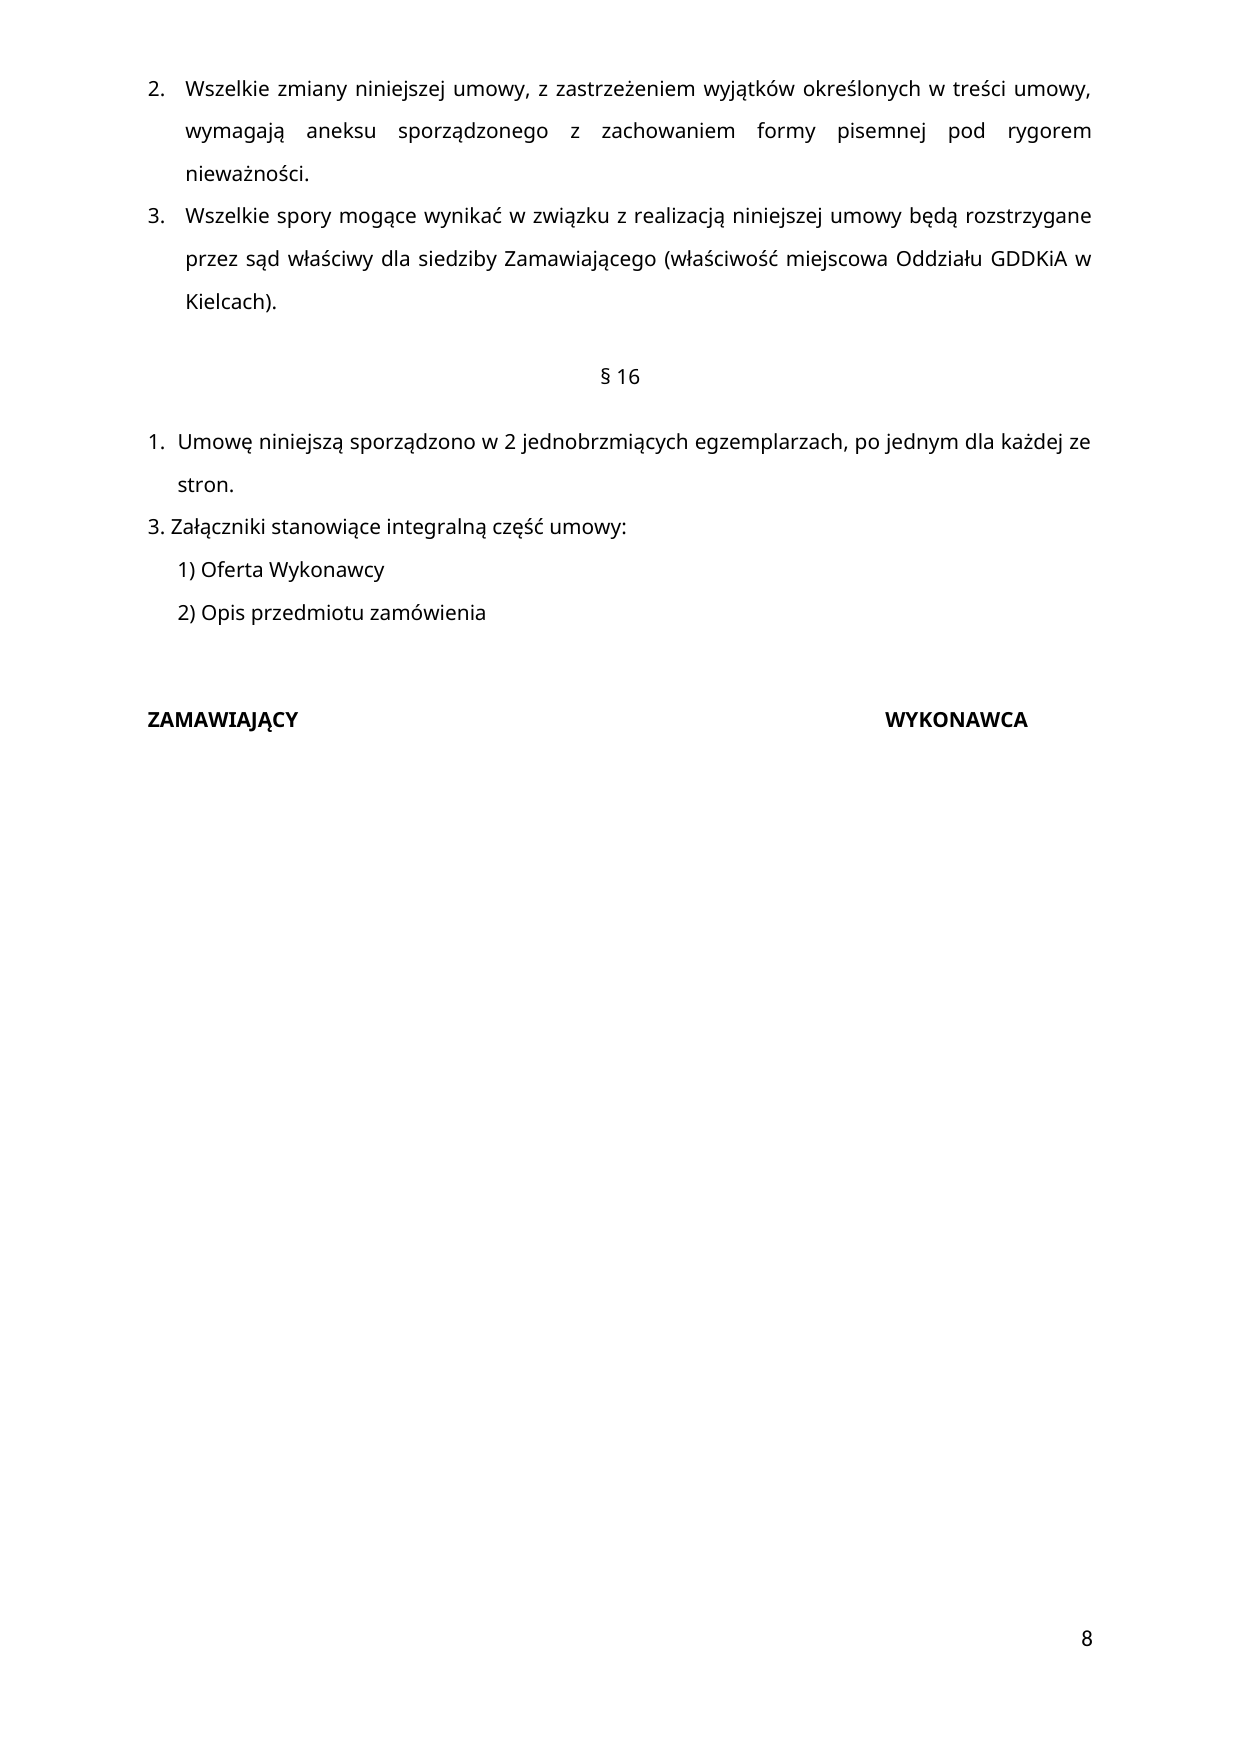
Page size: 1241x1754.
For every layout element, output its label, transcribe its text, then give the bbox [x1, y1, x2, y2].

text ZAMAWIAJĄCY WYKONAWCA [148, 706, 1093, 734]
text 3. Załączniki stanowiące integralną część umowy: [148, 512, 1093, 541]
list 1) Oferta Wykonawcy [177, 555, 1093, 583]
list 3. Wszelkie spory mogące wynikać w związku z realizacją niniejszej umowy będą rozstrzygane przez sąd właściwy dla siedziby Zamawiającego (właściwość miejscowa Oddziału GDDKiA w Kielcach). [148, 202, 1093, 315]
text § 16 [148, 362, 1093, 391]
list 2. Wszelkie zmiany niniejszej umowy, z zastrzeżeniem wyjątków określonych w treści umowy, wymagają aneksu sporządzonego z zachowaniem formy pisemnej pod rygorem nieważności. [148, 74, 1093, 187]
text 1. Umowę niniejszą sporządzono w 2 jednobrzmiących egzemplarzach, po jednym dla każdej ze stron. [148, 427, 1093, 498]
text 2) Opis przedmiotu zamówienia [177, 598, 1093, 626]
